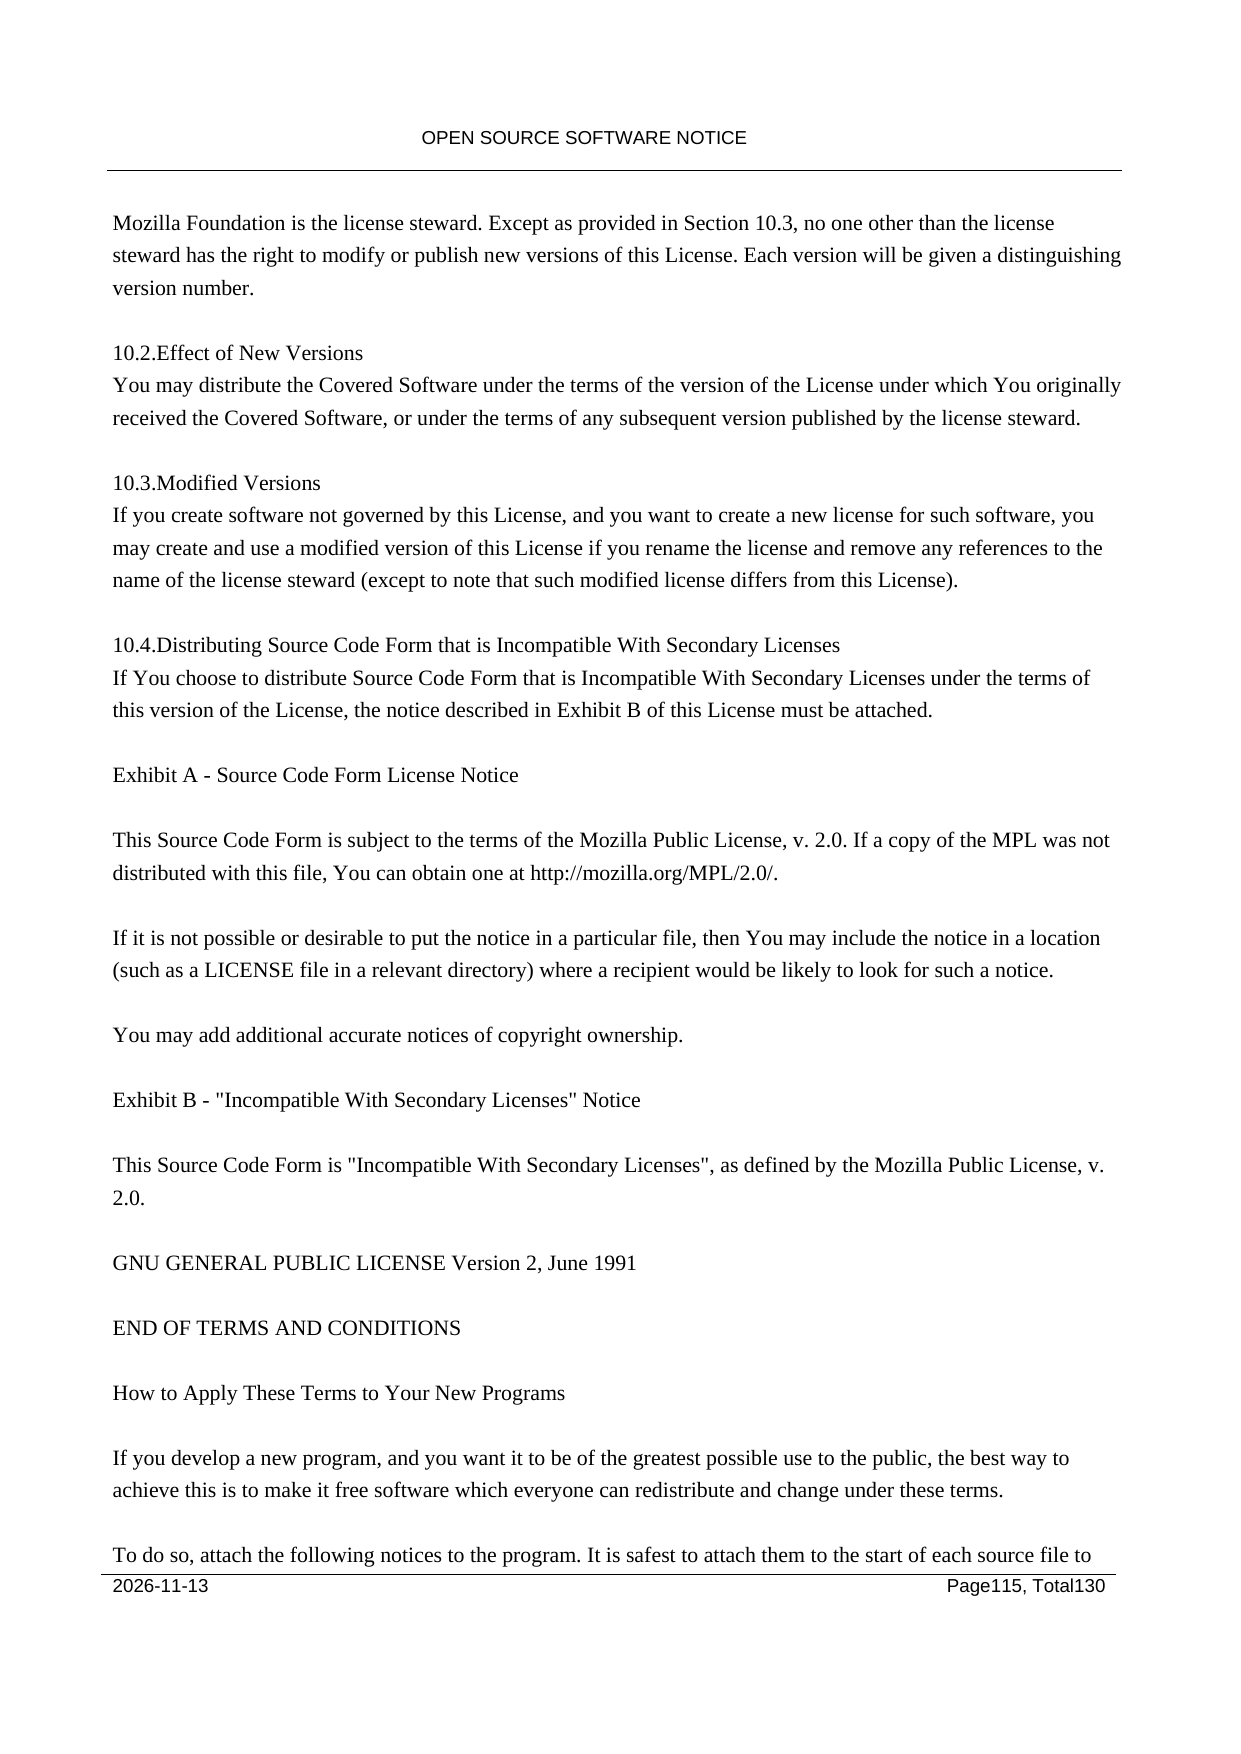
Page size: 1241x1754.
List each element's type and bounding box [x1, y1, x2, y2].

text [112, 206, 1128, 1571]
